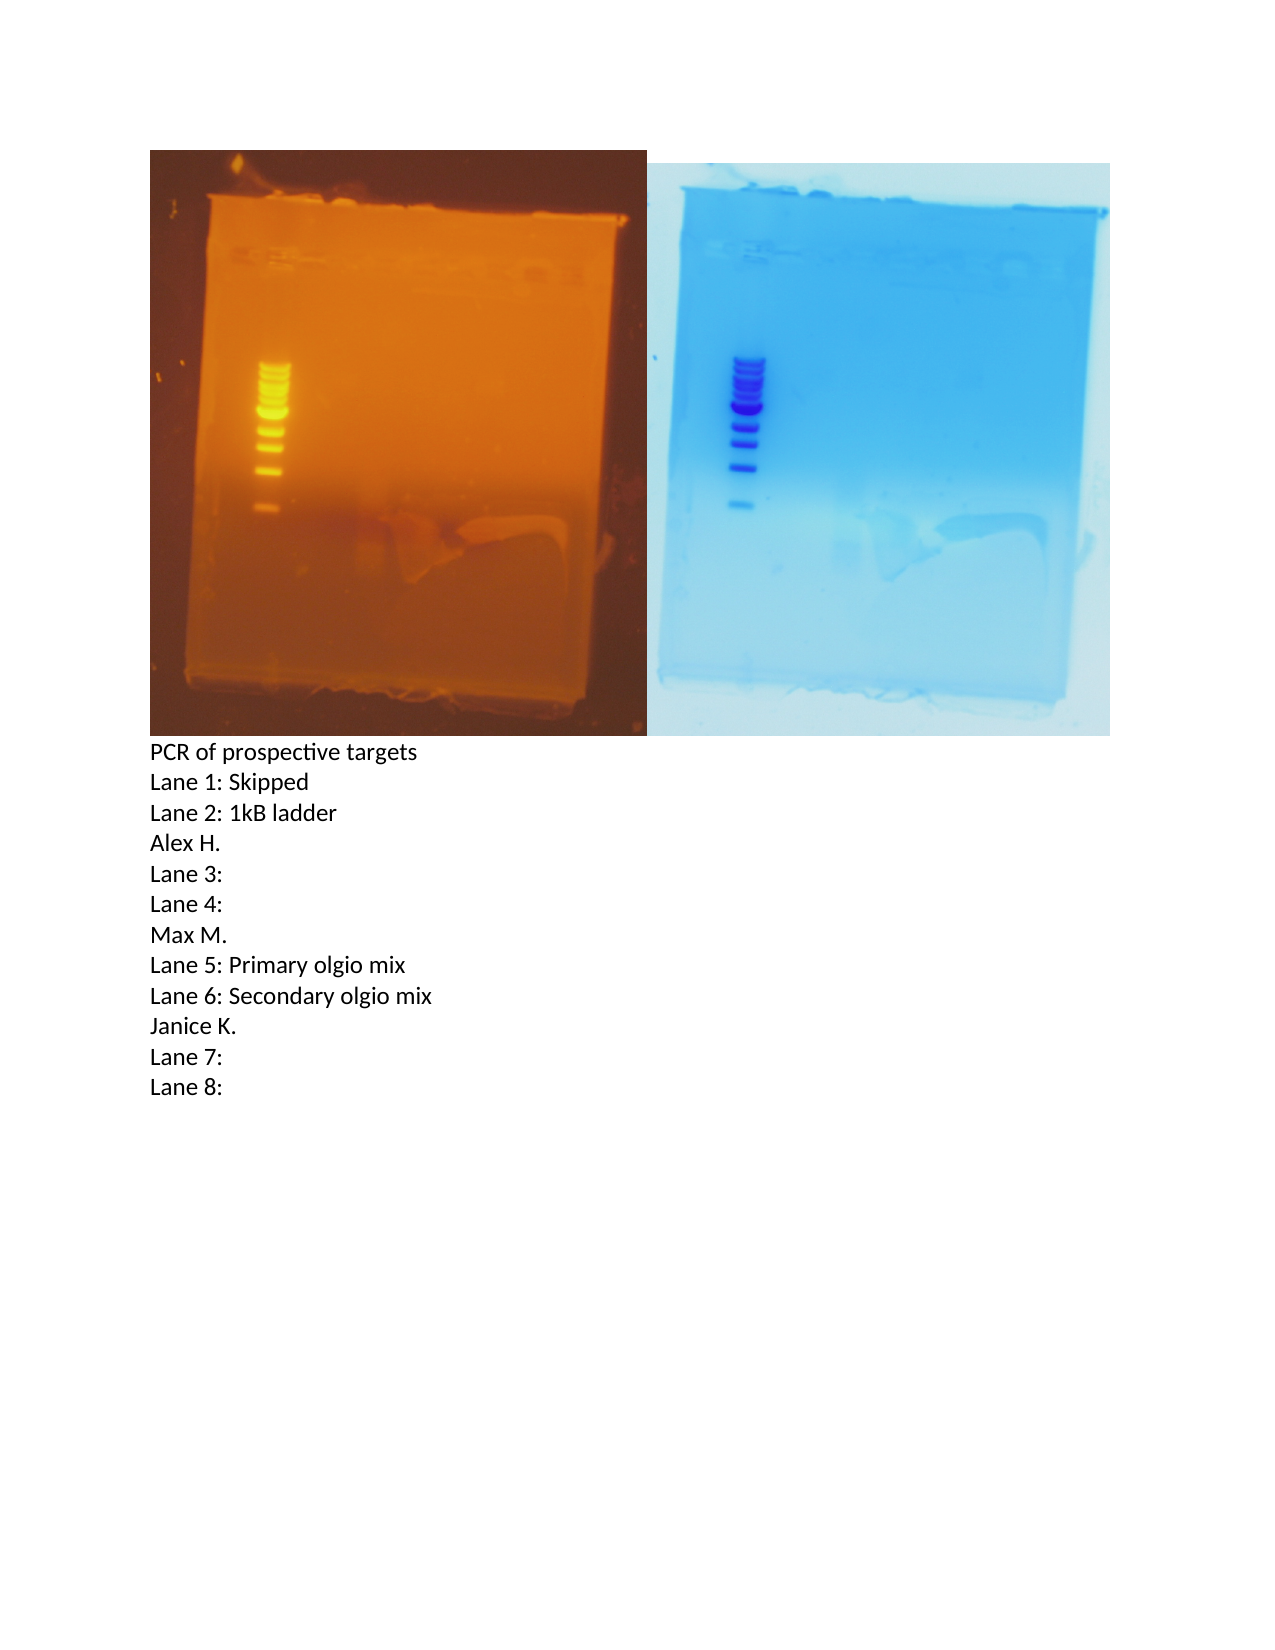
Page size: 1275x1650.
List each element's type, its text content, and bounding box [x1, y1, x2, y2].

text Max M. [150, 919, 1125, 949]
text Lane 2: 1kB ladder [150, 797, 1125, 827]
text Lane 1: Skipped [150, 766, 1125, 797]
text Lane 8: [150, 1071, 1125, 1102]
picture [150, 150, 1110, 736]
text Lane 4: [150, 888, 1125, 919]
text Lane 5: Primary olgio mix [150, 949, 1125, 980]
text Lane 6: Secondary olgio mix [150, 980, 1125, 1010]
text Lane 7: [150, 1041, 1125, 1071]
text Janice K. [150, 1010, 1125, 1041]
text Alex H. [150, 827, 1125, 858]
text Lane 3: [150, 858, 1125, 888]
